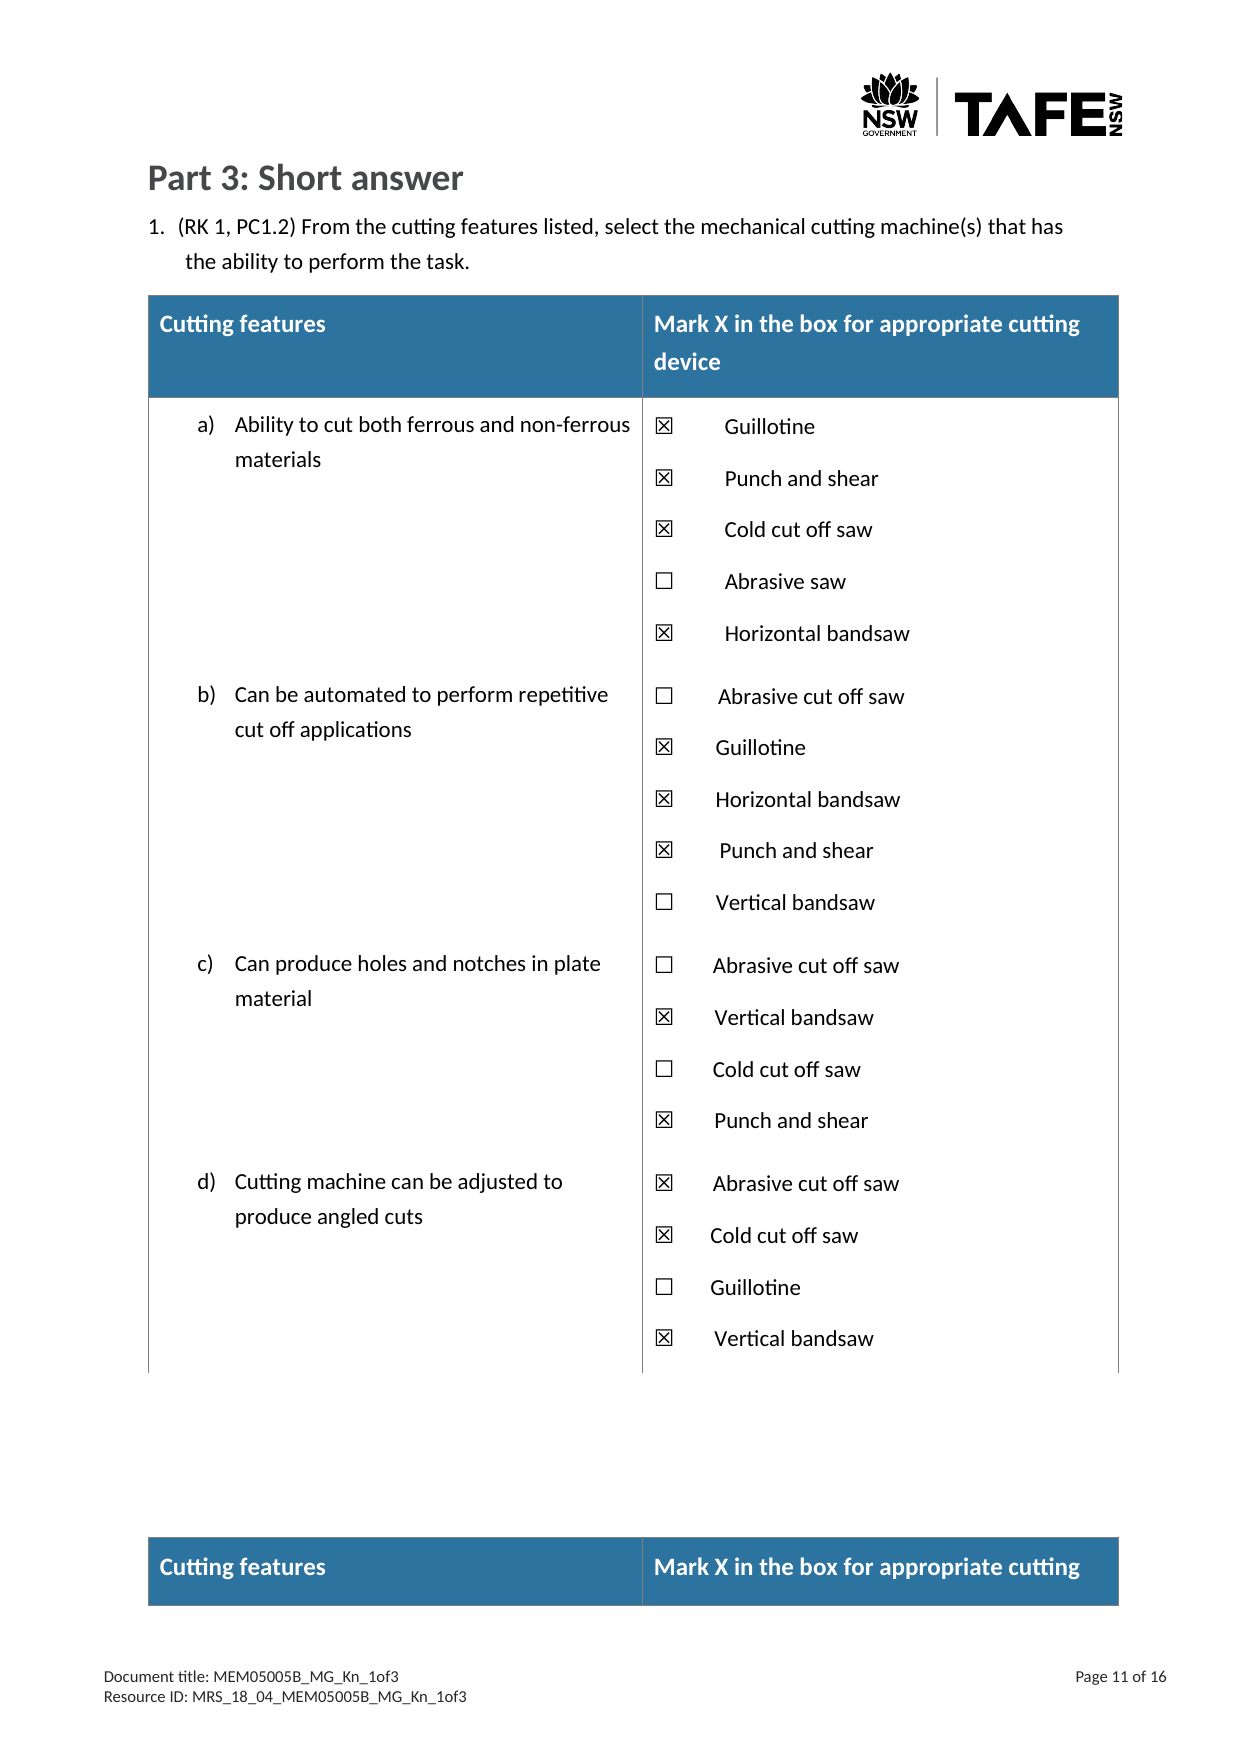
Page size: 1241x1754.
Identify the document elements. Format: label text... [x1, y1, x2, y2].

table_header Cutting features [149, 1538, 642, 1605]
table_cell Guillotine Punch and shear Cold cut off saw Abrasive saw Horizontal bandsaw [643, 398, 1118, 667]
picture [861, 71, 1123, 137]
table_cell Can produce holes and notches in plate material [149, 937, 642, 1155]
table_header Cutting features [149, 296, 642, 397]
table_header Mark X in the box for appropriate cutting device [643, 296, 1118, 397]
table_cell Can be automated to perform repetitive cut off applications [149, 667, 642, 937]
table_cell Ability to cut both ferrous and non-ferrous materials [149, 398, 642, 667]
table_cell Cutting machine can be adjusted to produce angled cuts [149, 1155, 642, 1373]
table_cell Abrasive cut off saw Guillotine Horizontal bandsaw Punch and shear Vertical bandsaw [643, 667, 1118, 937]
subtitle Part 3: Short answer [148, 154, 1092, 200]
table_cell Abrasive cut off saw Cold cut off saw Guillotine Vertical bandsaw [643, 1155, 1118, 1373]
list (RK 1, PC1.2) From the cutting features listed, select the mechanical cutting machine(s) that has the ability to perform the task. [148, 212, 1092, 275]
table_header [643, 1538, 1118, 1605]
table_cell Abrasive cut off saw Vertical bandsaw Cold cut off saw Punch and shear [643, 937, 1118, 1155]
